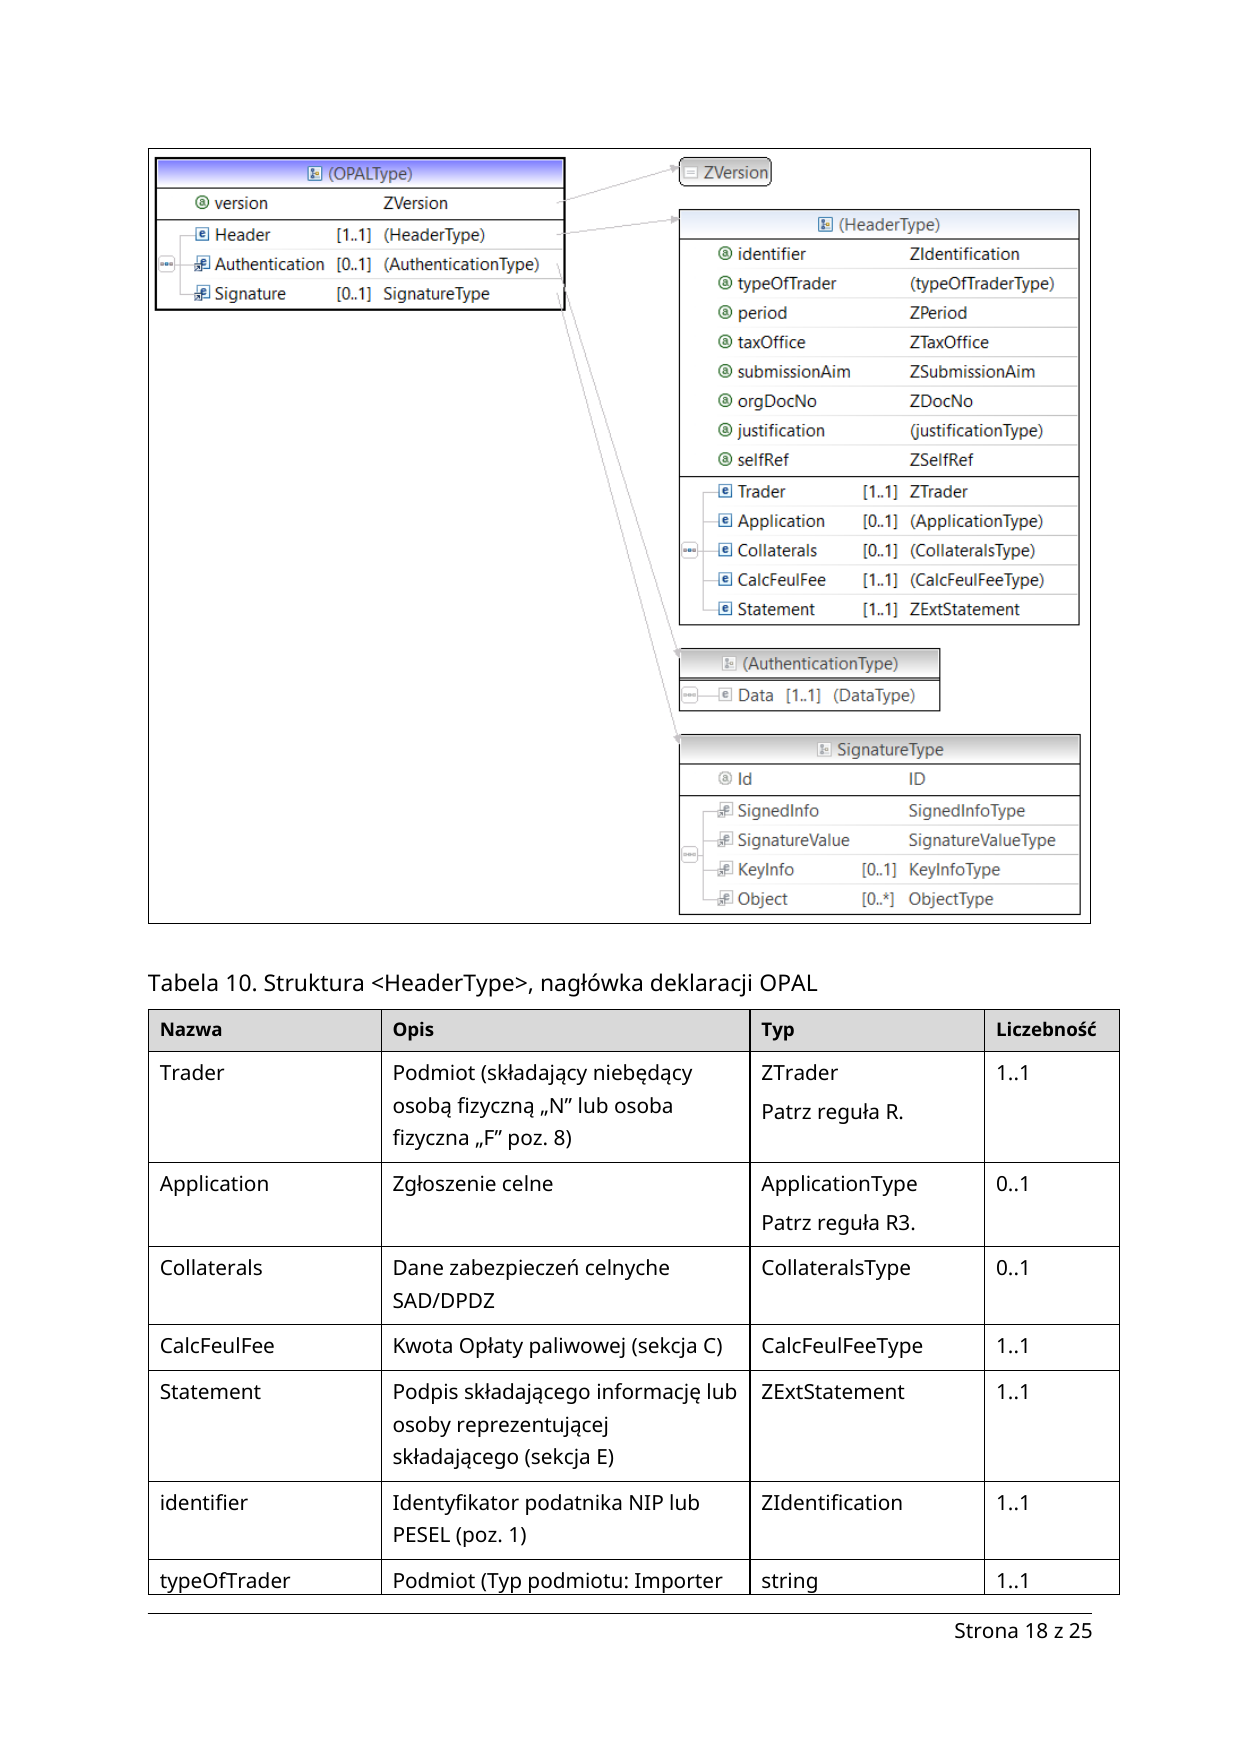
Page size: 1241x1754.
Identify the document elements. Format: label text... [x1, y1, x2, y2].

table_cell Identyfikator podatnika NIP lub PESEL (poz. 1) [382, 1482, 749, 1559]
table_cell typeOfTrader [149, 1560, 381, 1594]
table_cell ApplicationType Patrz reguła R3. [751, 1163, 984, 1246]
table_cell 1..1 [985, 1371, 1119, 1481]
table_cell CollateralsType [751, 1247, 984, 1324]
table_cell string Patrz reguła R1. [751, 1560, 984, 1594]
table_cell 0..1 [985, 1247, 1119, 1324]
table_cell Collaterals [149, 1247, 381, 1324]
table_cell 1..1 [985, 1560, 1119, 1594]
table_cell 0..1 [985, 1163, 1119, 1246]
table_cell Application [149, 1163, 381, 1246]
table_cell 1..1 [985, 1482, 1119, 1559]
table_cell ZTrader Patrz reguła R. [751, 1052, 984, 1162]
table_cell Dane zabezpieczeń celnyche SAD/DPDZ [382, 1247, 749, 1324]
table_cell 1..1 [985, 1325, 1119, 1370]
table_cell CalcFeulFee [149, 1325, 381, 1370]
table_cell CalcFeulFeeType [751, 1325, 984, 1370]
table_header Liczebność [985, 1010, 1119, 1051]
table_cell Podpis składającego informację lub osoby reprezentującej składającego (sekcja E) [382, 1371, 749, 1481]
table_cell Zgłoszenie celne [382, 1163, 749, 1246]
table_cell Kwota Opłaty paliwowej (sekcja C) [382, 1325, 749, 1370]
table_cell 1..1 [985, 1052, 1119, 1162]
table_cell identifier [149, 1482, 381, 1559]
table_cell Statement [149, 1371, 381, 1481]
table_header Opis [382, 1010, 749, 1051]
picture [149, 149, 1090, 923]
table_header Typ [751, 1010, 984, 1051]
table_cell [382, 1560, 749, 1594]
table_cell ZExtStatement [751, 1371, 984, 1481]
table_cell Trader [149, 1052, 381, 1162]
table_cell Podmiot (składający niebędący osobą fizyczną „N” lub osoba fizyczna „F” poz. 8) [382, 1052, 749, 1162]
table_cell ZIdentification [751, 1482, 984, 1559]
table_header Nazwa [149, 1010, 381, 1051]
